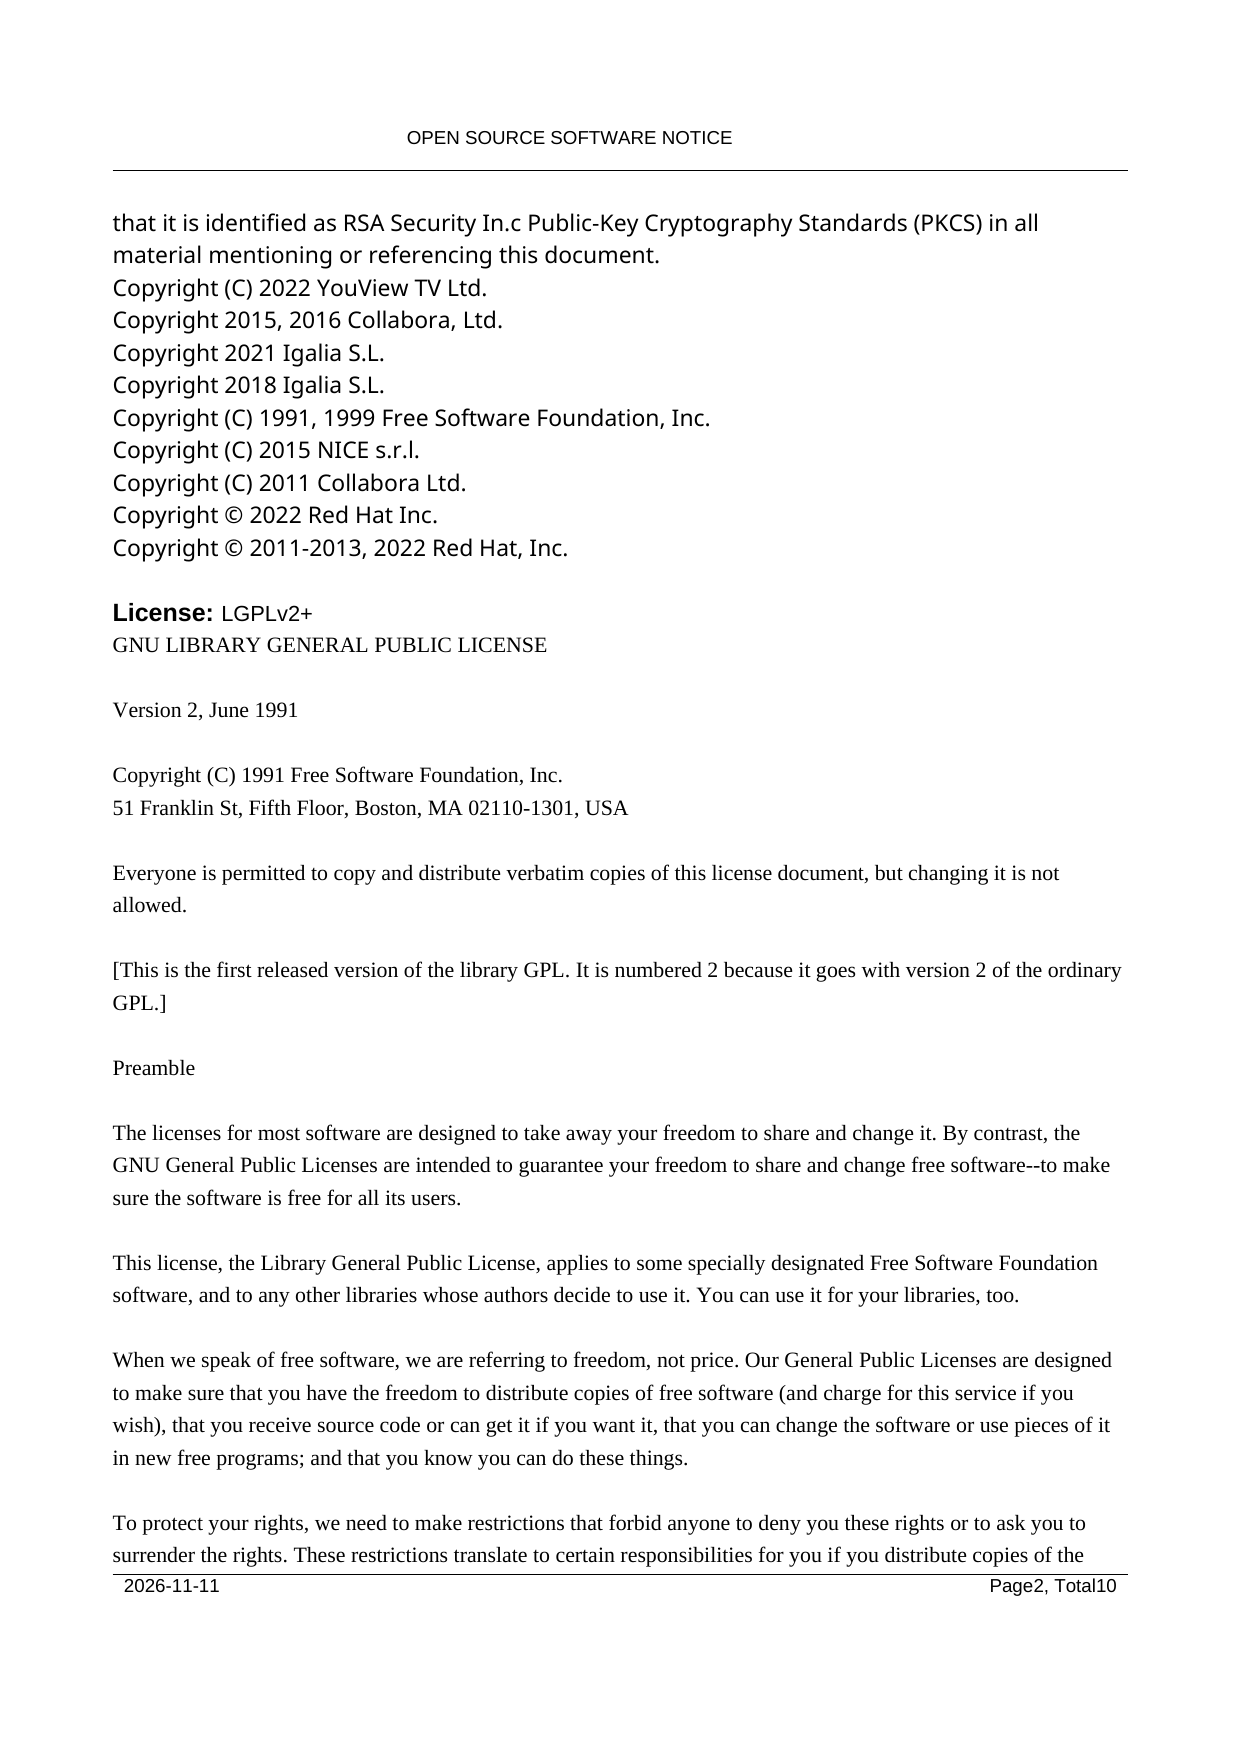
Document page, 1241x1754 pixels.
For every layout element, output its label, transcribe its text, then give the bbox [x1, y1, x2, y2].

text License: LGPLv2+ [112, 596, 1128, 629]
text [112, 206, 1128, 596]
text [112, 629, 1128, 1571]
